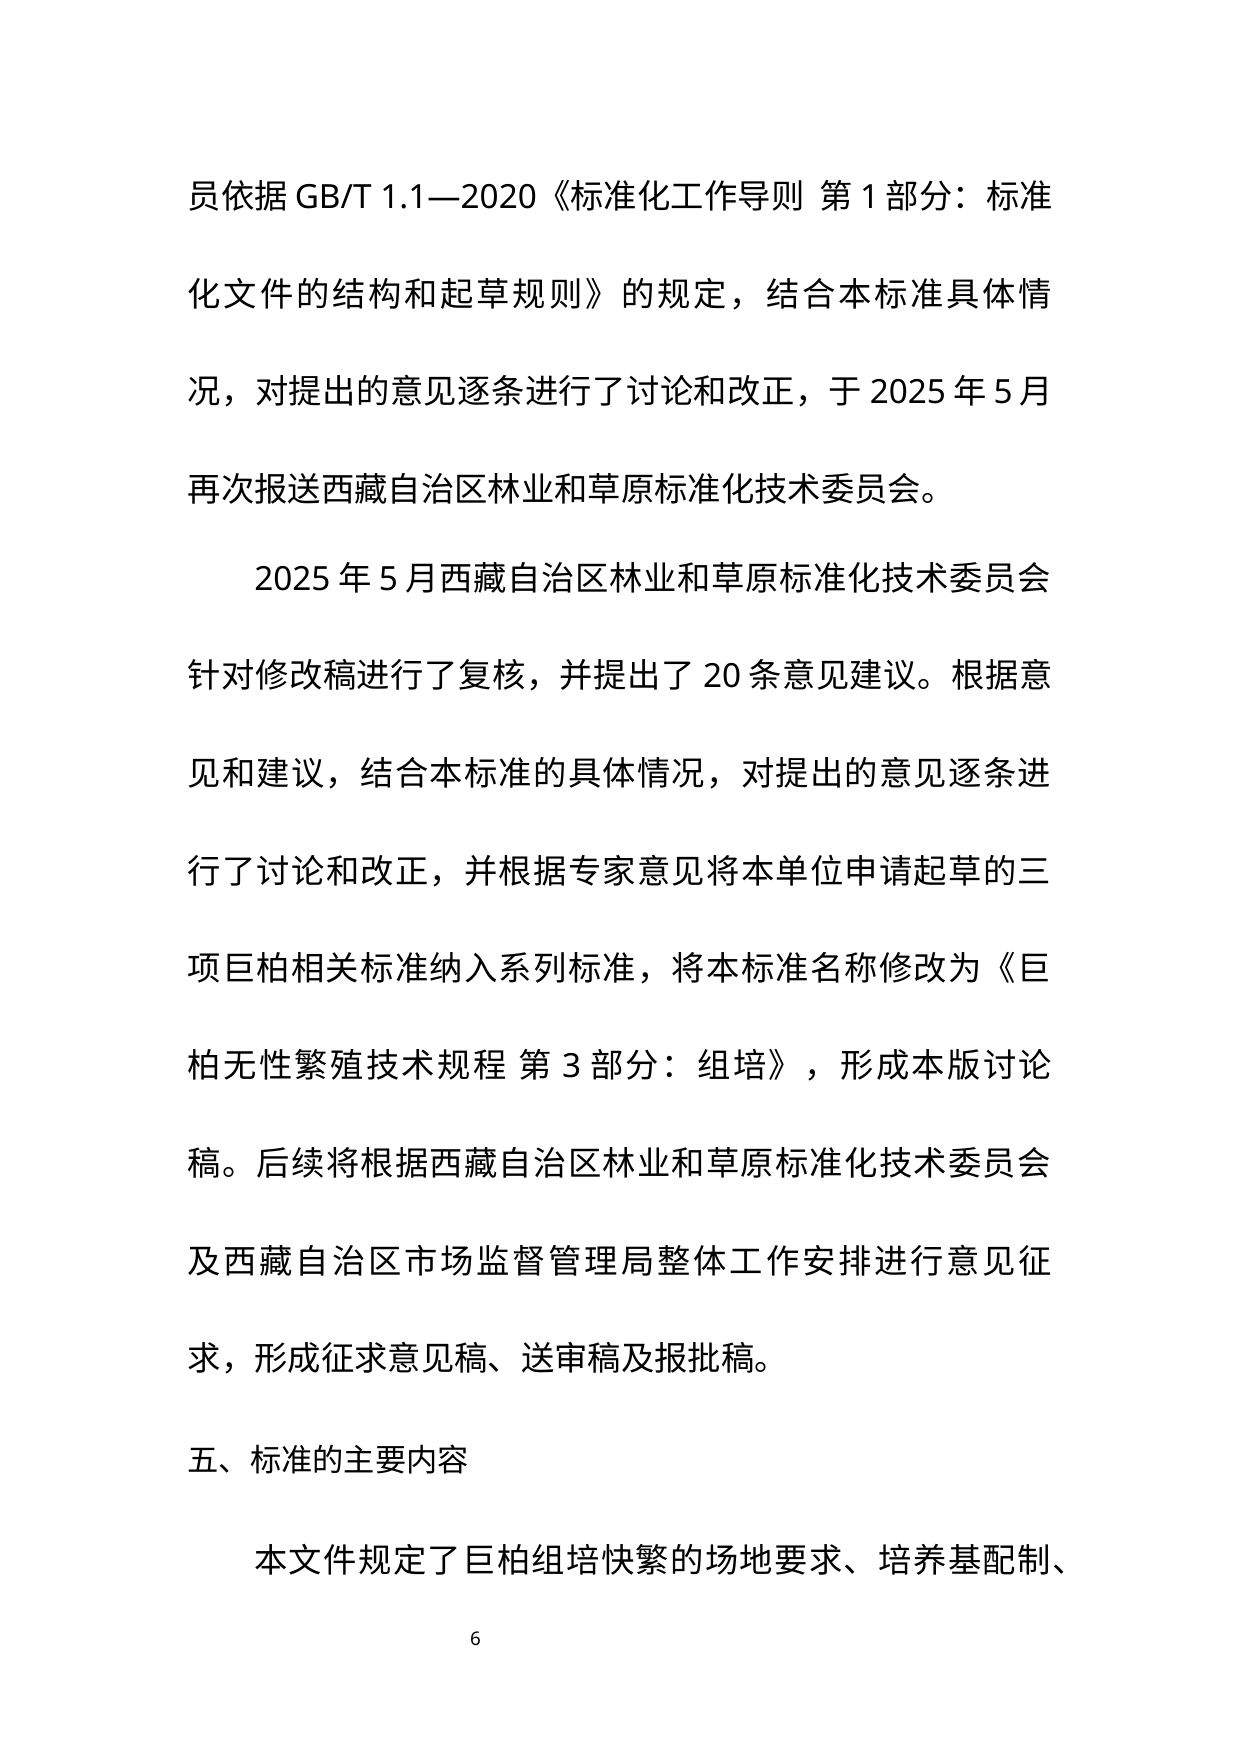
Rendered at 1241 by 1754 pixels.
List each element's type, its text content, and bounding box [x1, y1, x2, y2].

text 2025年5月西藏自治区林业和草原标准化技术委员会针对修改稿进行了复核，并提出了20条意见建议。根据意见和建议，结合本标准的具体情况，对提出的意见逐条进行了讨论和改正，并根据专家意见将本单位申请起草的三项巨柏相关标准纳入系列标准，将本标准名称修改为《巨柏无性繁殖技术规程 第3部分：组培》，形成本版讨论稿。后续将根据西藏自治区林业和草原标准化技术委员会及西藏自治区市场监督管理局整体工作安排进行意见征求，形成征求意见稿、送审稿及报批稿。 [187, 543, 1053, 1388]
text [187, 162, 1053, 519]
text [187, 1525, 1053, 1590]
subtitle 标准的主要内容 [187, 1425, 1053, 1490]
